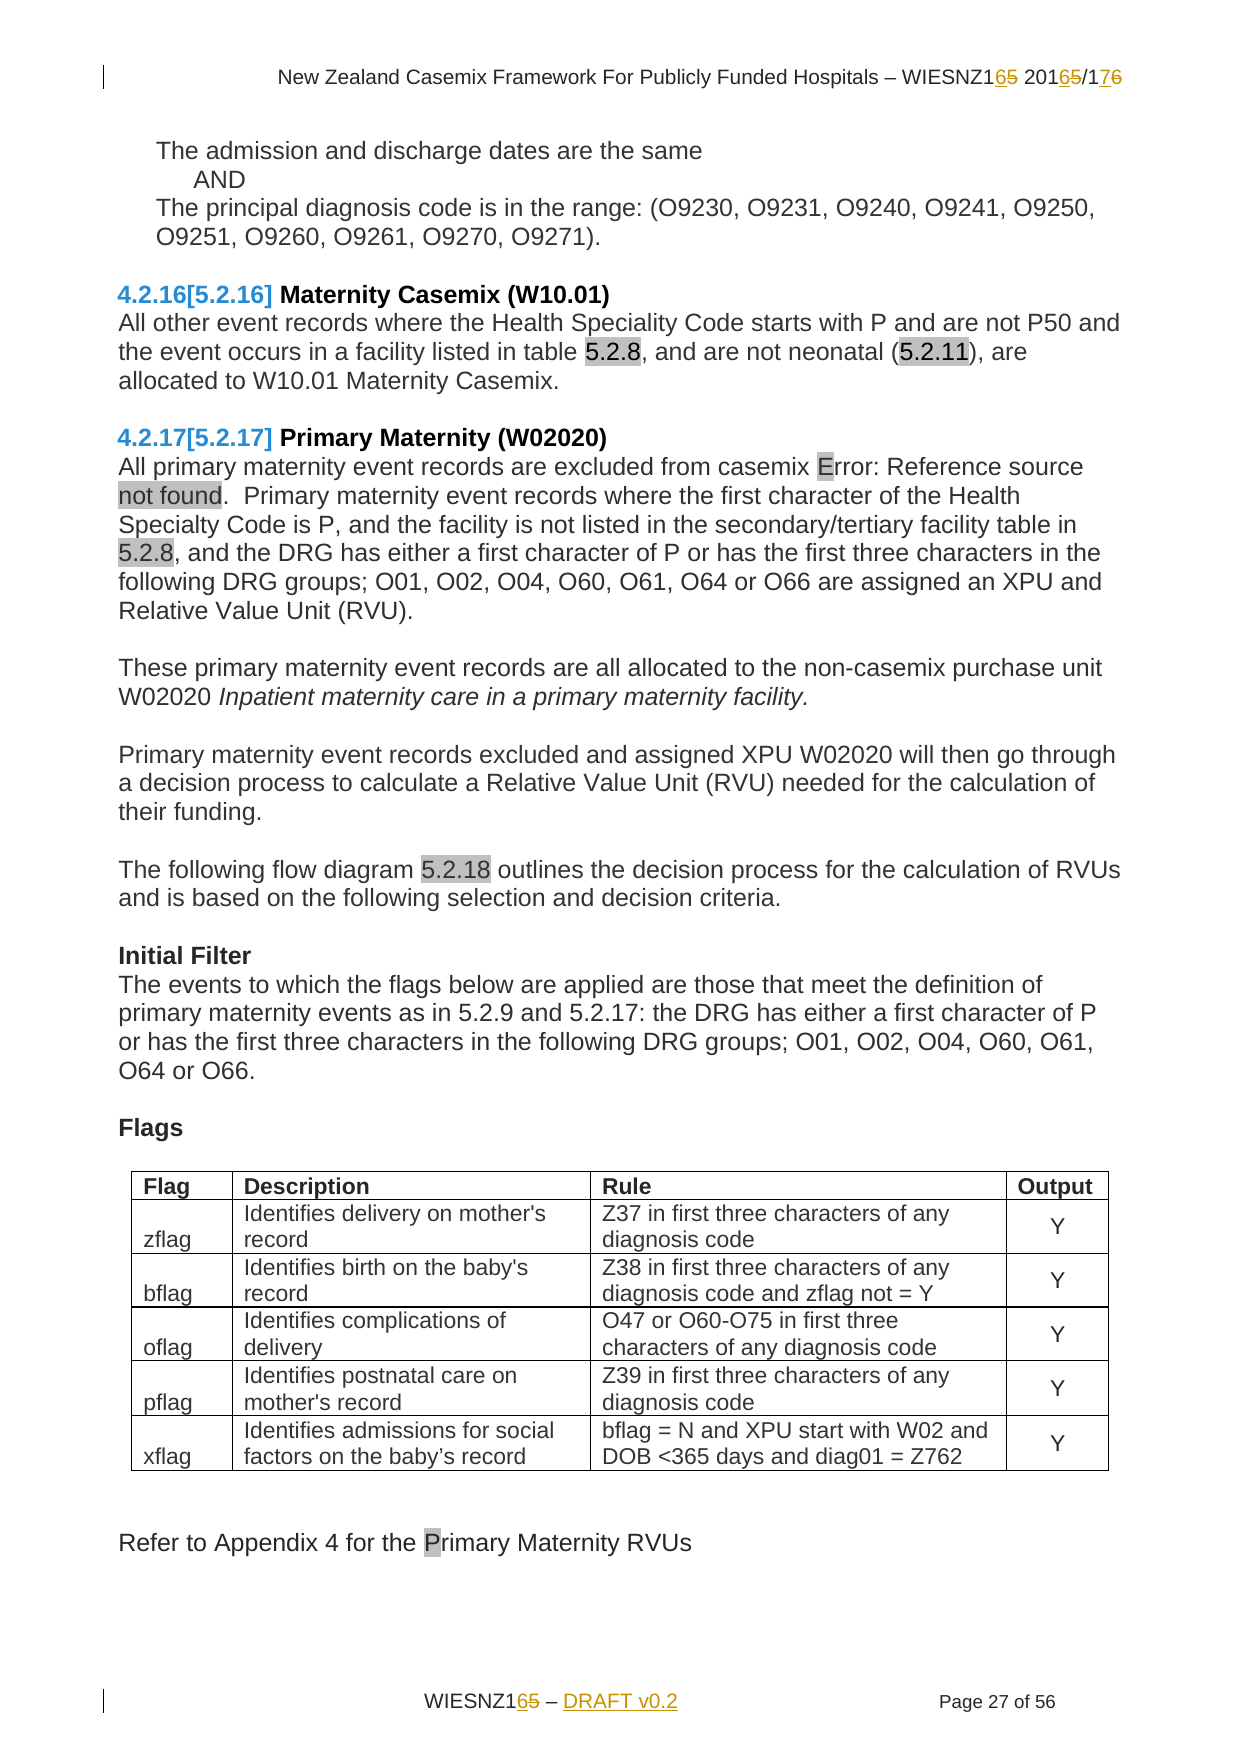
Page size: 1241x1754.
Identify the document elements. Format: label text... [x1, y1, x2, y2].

table_cell Identifies postnatal care on mother's record [233, 1361, 590, 1415]
table_cell Identifies birth on the baby's record [233, 1254, 590, 1306]
table_cell oflag [132, 1308, 232, 1360]
text Refer to Appendix 4 for the Primary Maternity RVUs [441, 1528, 1122, 1557]
text AND [193, 164, 1122, 193]
table_cell Y [1007, 1416, 1108, 1469]
table_cell Y [1007, 1254, 1108, 1306]
text Primary maternity event records excluded and assigned XPU W02020 will then go through a decision process to calculate a Relative Value Unit (RVU) needed for the calculation of their funding. [118, 739, 1122, 826]
table_cell Y [1007, 1200, 1108, 1253]
table_header Flag [132, 1172, 232, 1199]
table_cell pflag [132, 1361, 232, 1415]
text These primary maternity event records are all allocated to the non-casemix purchase unit W02020 Inpatient maternity care in a primary maternity facility. [118, 653, 1122, 711]
text All other event records where the Health Speciality Code starts with P and are not P50 and the event occurs in a facility listed in table 5.2.8, and are not neonatal (5.2.11), are allocated to W10.01 Maternity Casemix. [118, 308, 1122, 394]
table_cell Identifies delivery on mother's record [233, 1200, 590, 1253]
text Flags [118, 1113, 1122, 1142]
table_cell Z39 in first three characters of any diagnosis code [591, 1361, 1006, 1415]
table_cell bflag = N and XPU start with W02 and DOB <365 days and diag01 = Z762 [591, 1416, 1006, 1469]
table_cell zflag [132, 1200, 232, 1253]
table_cell Y [1007, 1361, 1108, 1415]
table_cell Identifies admissions for social factors on the baby’s record [233, 1416, 590, 1469]
text The principal diagnosis code is in the range: (O9230, O9231, O9240, O9241, O9250, O9251, O9260, O9261, O9270, O9271). [156, 193, 1122, 251]
table_header Rule [591, 1172, 1006, 1199]
table_header Description [233, 1172, 590, 1199]
text The admission and discharge dates are the same [118, 136, 1122, 164]
text The events to which the flags below are applied are those that meet the definition of primary maternity events as in 5.2.9 and 5.2.17: the DRG has either a first character of P or has the first three characters in the following DRG groups; O01, O02, O04, O60, O61, O64 or O66. [118, 969, 1122, 1084]
text Initial Filter [118, 941, 1122, 969]
subtitle Maternity Casemix (W10.01) [117, 279, 1122, 308]
text Refer to Appendix 4 for the Primary Maternity RVUs [118, 1528, 424, 1557]
table_header Output [1007, 1172, 1108, 1199]
subtitle Primary Maternity (W02020) [117, 423, 1122, 452]
table_cell bflag [132, 1254, 232, 1306]
table_cell Z37 in first three characters of any diagnosis code [591, 1200, 1006, 1253]
table_cell Identifies complications of delivery [233, 1308, 590, 1360]
text The following flow diagram 5.2.18 outlines the decision process for the calculation of RVUs and is based on the following selection and decision criteria. [118, 854, 1122, 912]
table_cell xflag [132, 1416, 232, 1469]
table_cell O47 or O60-O75 in first three characters of any diagnosis code [591, 1308, 1006, 1360]
text All primary maternity event records are excluded from casemix 0. Primary maternity event records where the first character of the Health Specialty Code is P, and the facility is not listed in the secondary/tertiary facility table in 5.2.8, and the DRG has either a first character of P or has the first three characters in the following DRG groups; O01, O02, O04, O60, O61, O64 or O66 are assigned an XPU and Relative Value Unit (RVU). [118, 452, 1122, 624]
table_cell Z38 in first three characters of any diagnosis code and zflag not = Y [591, 1254, 1006, 1306]
table_cell Y [1007, 1308, 1108, 1360]
